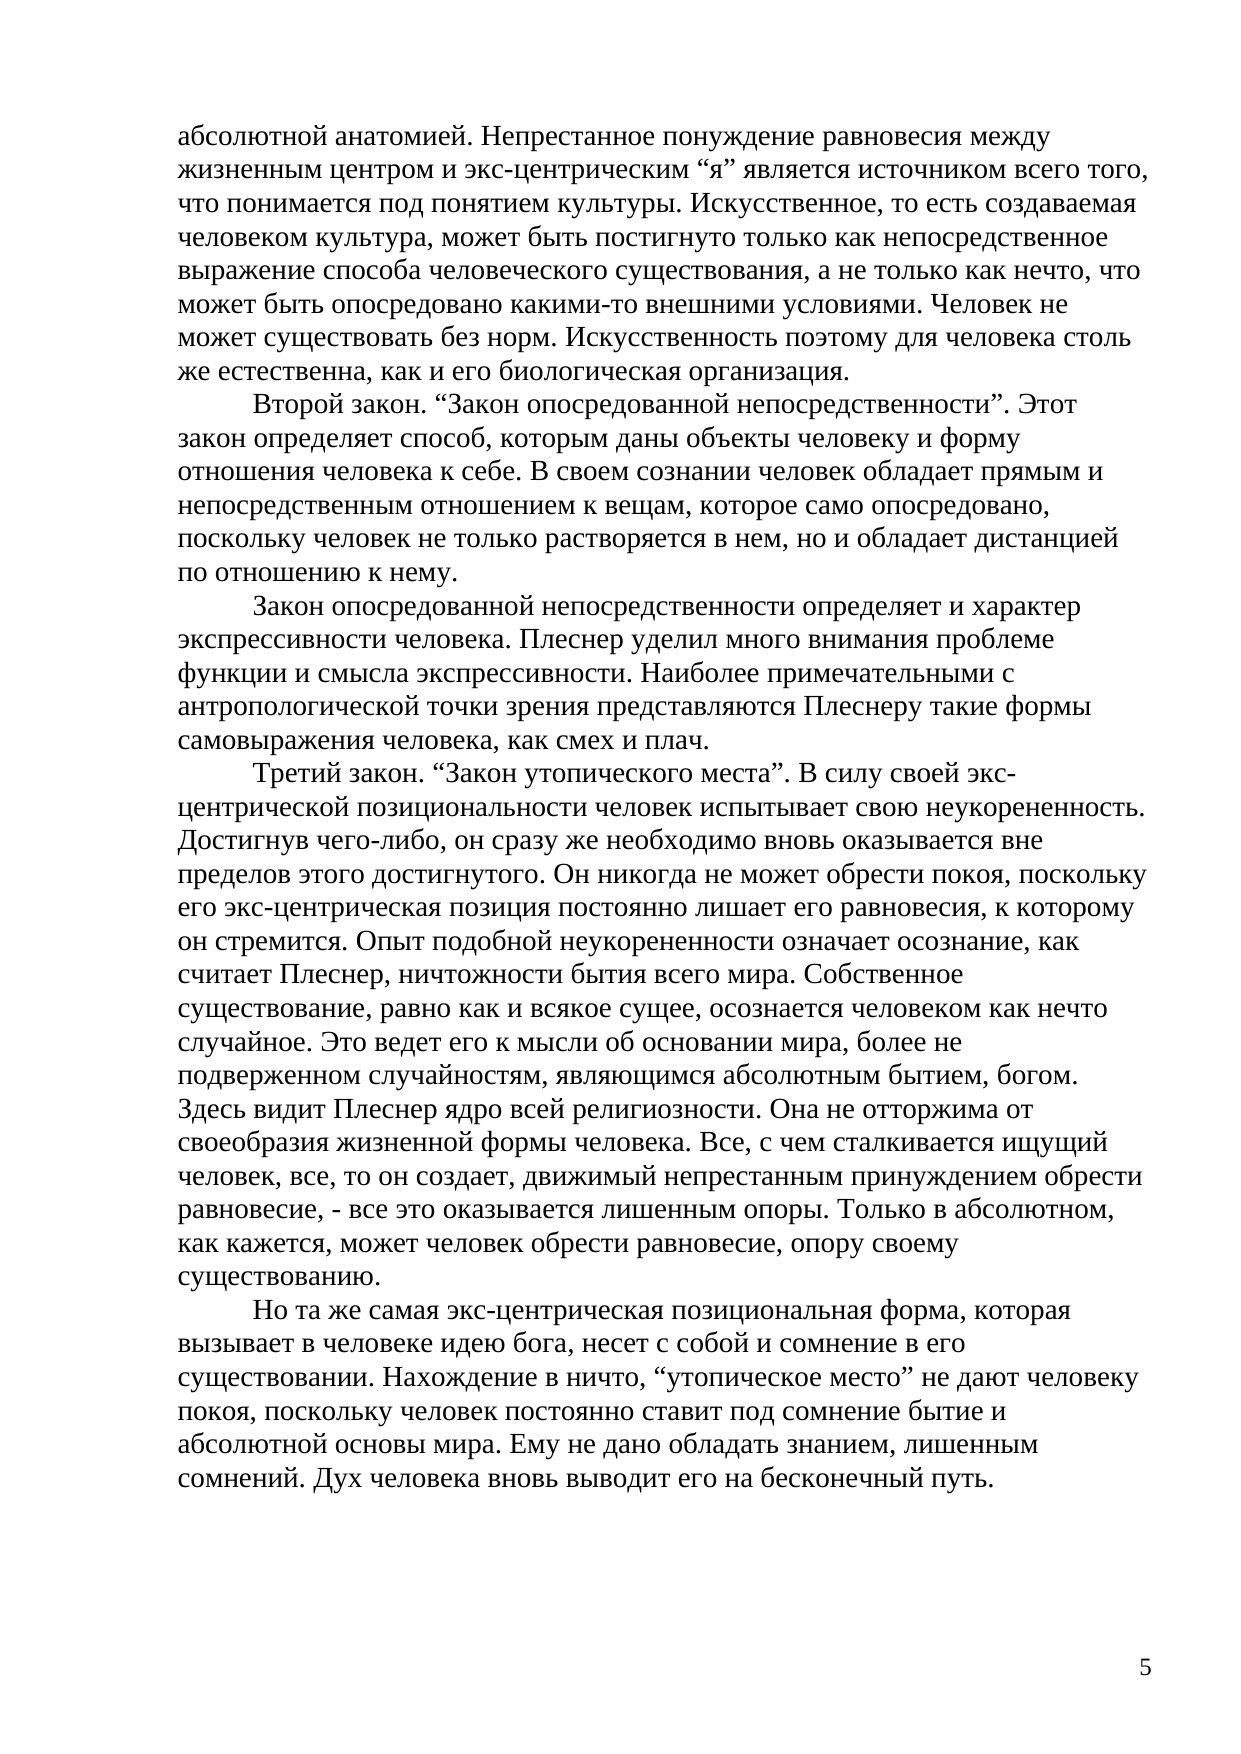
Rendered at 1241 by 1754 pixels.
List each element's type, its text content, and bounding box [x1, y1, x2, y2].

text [177, 118, 1152, 386]
text Но та же самая экс-центрическая позициональная форма, которая вызывает в человеке идею бога, несет с собой и сомнение в его существовании. Нахождение в ничто, “утопическое место” не дают человеку покоя, поскольку человек постоянно ставит под сомнение бытие и абсолютной основы мира. Ему не дано обладать знанием, лишенным сомнений. Дух человека вновь выводит его на бесконечный путь. [177, 1292, 1152, 1493]
text Третий закон. “Закон утопического места”. В силу своей экс-центрической позициональности человек испытывает свою неукорененность. Достигнув чего-либо, он сразу же необходимо вновь оказывается вне пределов этого достигнутого. Он никогда не может обрести покоя, поскольку его экс-центрическая позиция постоянно лишает его равновесия, к которому он стремится. Опыт подобной неукорененности означает осознание, как считает Плеснер, ничтожности бытия всего мира. Собственное существование, равно как и всякое сущее, осознается человеком как нечто случайное. Это ведет его к мысли об основании мира, более не подверженном случайностям, являющимся абсолютным бытием, богом. Здесь видит Плеснер ядро всей религиозности. Она не отторжима от своеобразия жизненной формы человека. Все, с чем сталкивается ищущий человек, все, то он создает, движимый непрестанным принуждением обрести равновесие, - все это оказывается лишенным опоры. Только в абсолютном, как кажется, может человек обрести равновесие, опору своему существованию. [177, 755, 1152, 1292]
text Закон опосредованной непосредственности определяет и характер экспрессивности человека. Плеснер уделил много внимания проблеме функции и смысла экспрессивности. Наиболее примечательными с антропологической точки зрения представляются Плеснеру такие формы самовыражения человека, как смех и плач. [177, 588, 1152, 755]
text Второй закон. “Закон опосредованной непосредственности”. Этот закон определяет способ, которым даны объекты человеку и форму отношения человека к себе. В своем сознании человек обладает прямым и непосредственным отношением к вещам, которое само опосредовано, поскольку человек не только растворяется в нем, но и обладает дистанцией по отношению к нему. [177, 386, 1152, 588]
